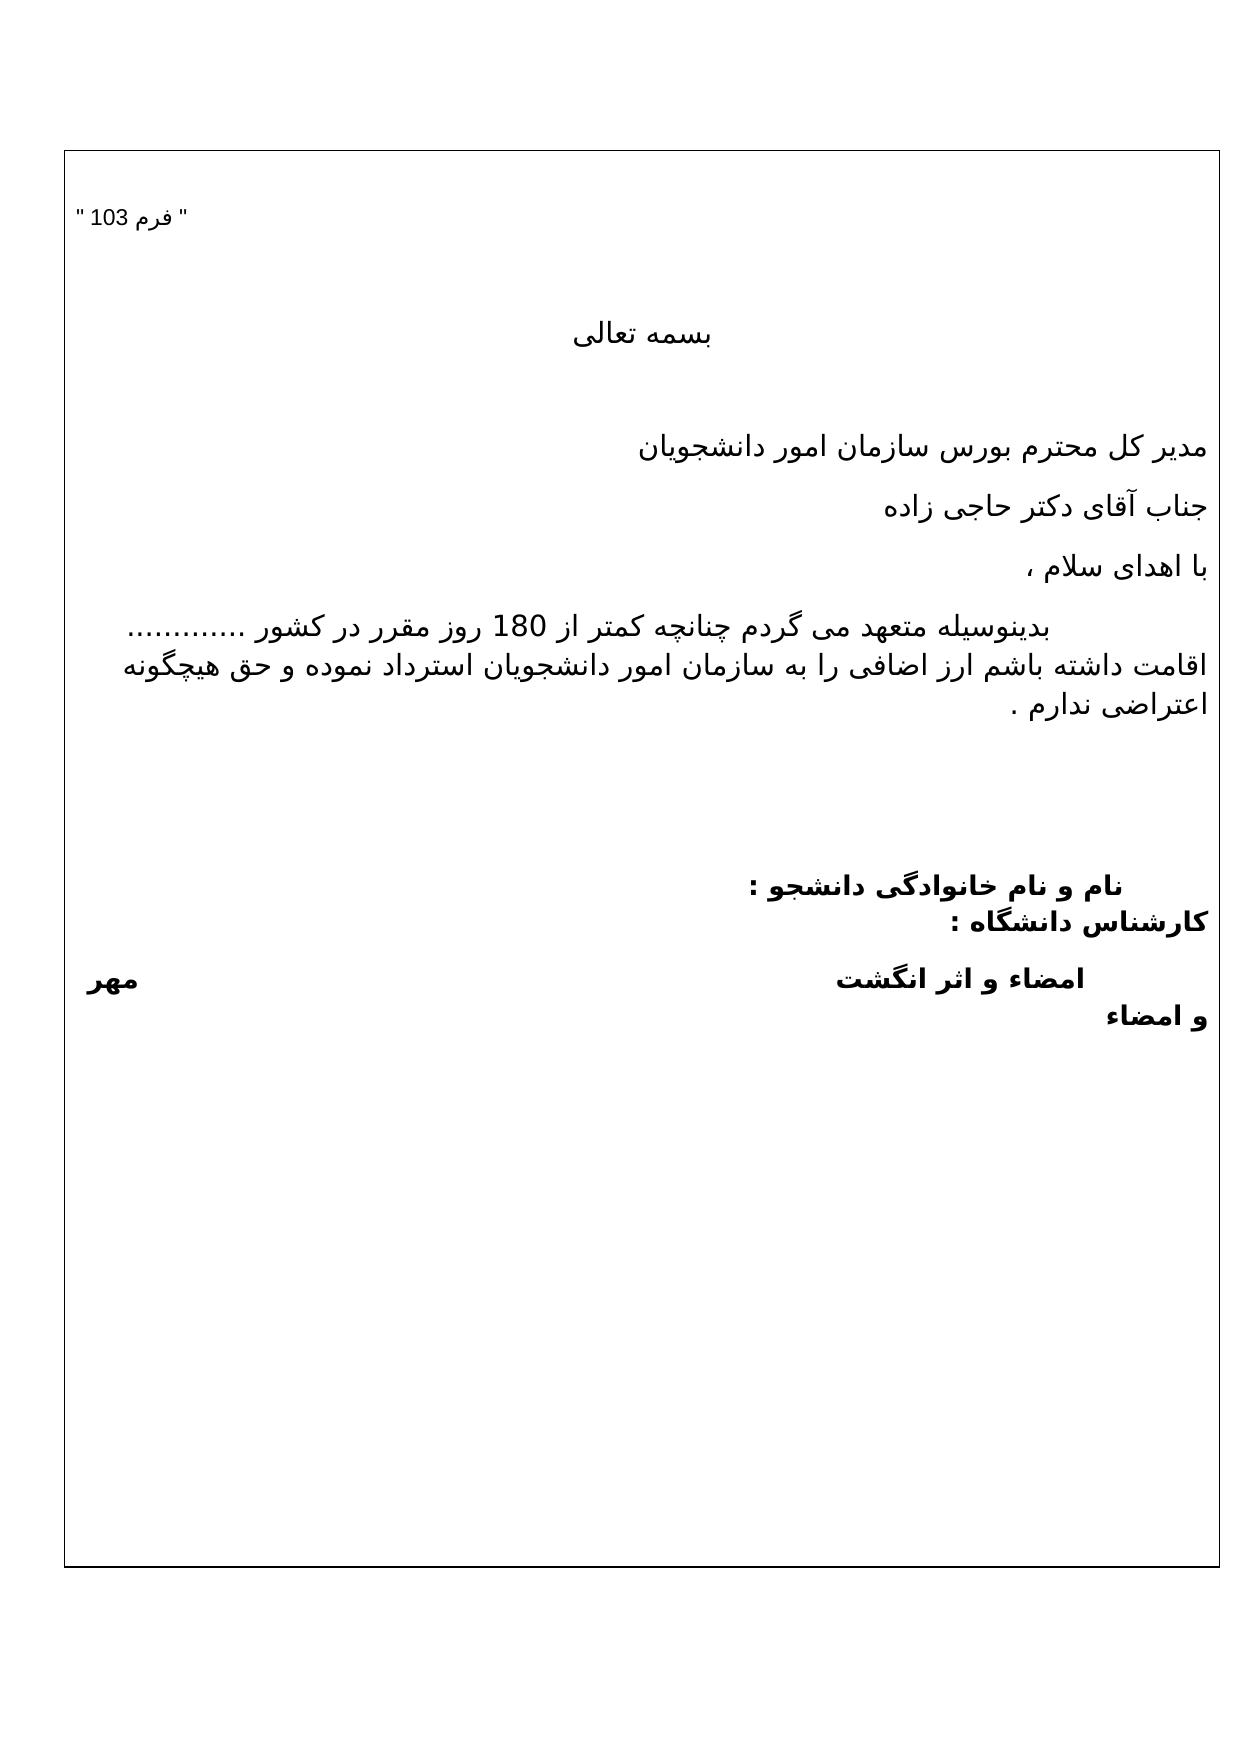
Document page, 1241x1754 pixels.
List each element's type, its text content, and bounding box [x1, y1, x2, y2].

table_cell " فرم 103 " بسمه تعالی مدیر کل محترم بورس سازمان امور دانشجویان جناب آقای دکتر حاجی زاده با اهدای سلام ، بدینوسیله متعهد می گردم چنانچه کمتر از 180 روز مقرر در کشور ............. اقامت داشته باشم ارز اضافی را به سازمان امور دانشجویان استرداد نموده و حق هیچگونه اعتراضی ندارم . نام و نام خانوادگی دانشجو : کارشناس دانشگاه : امضاء و اثر انگشت مهر و امضاء [65, 151, 1219, 1566]
